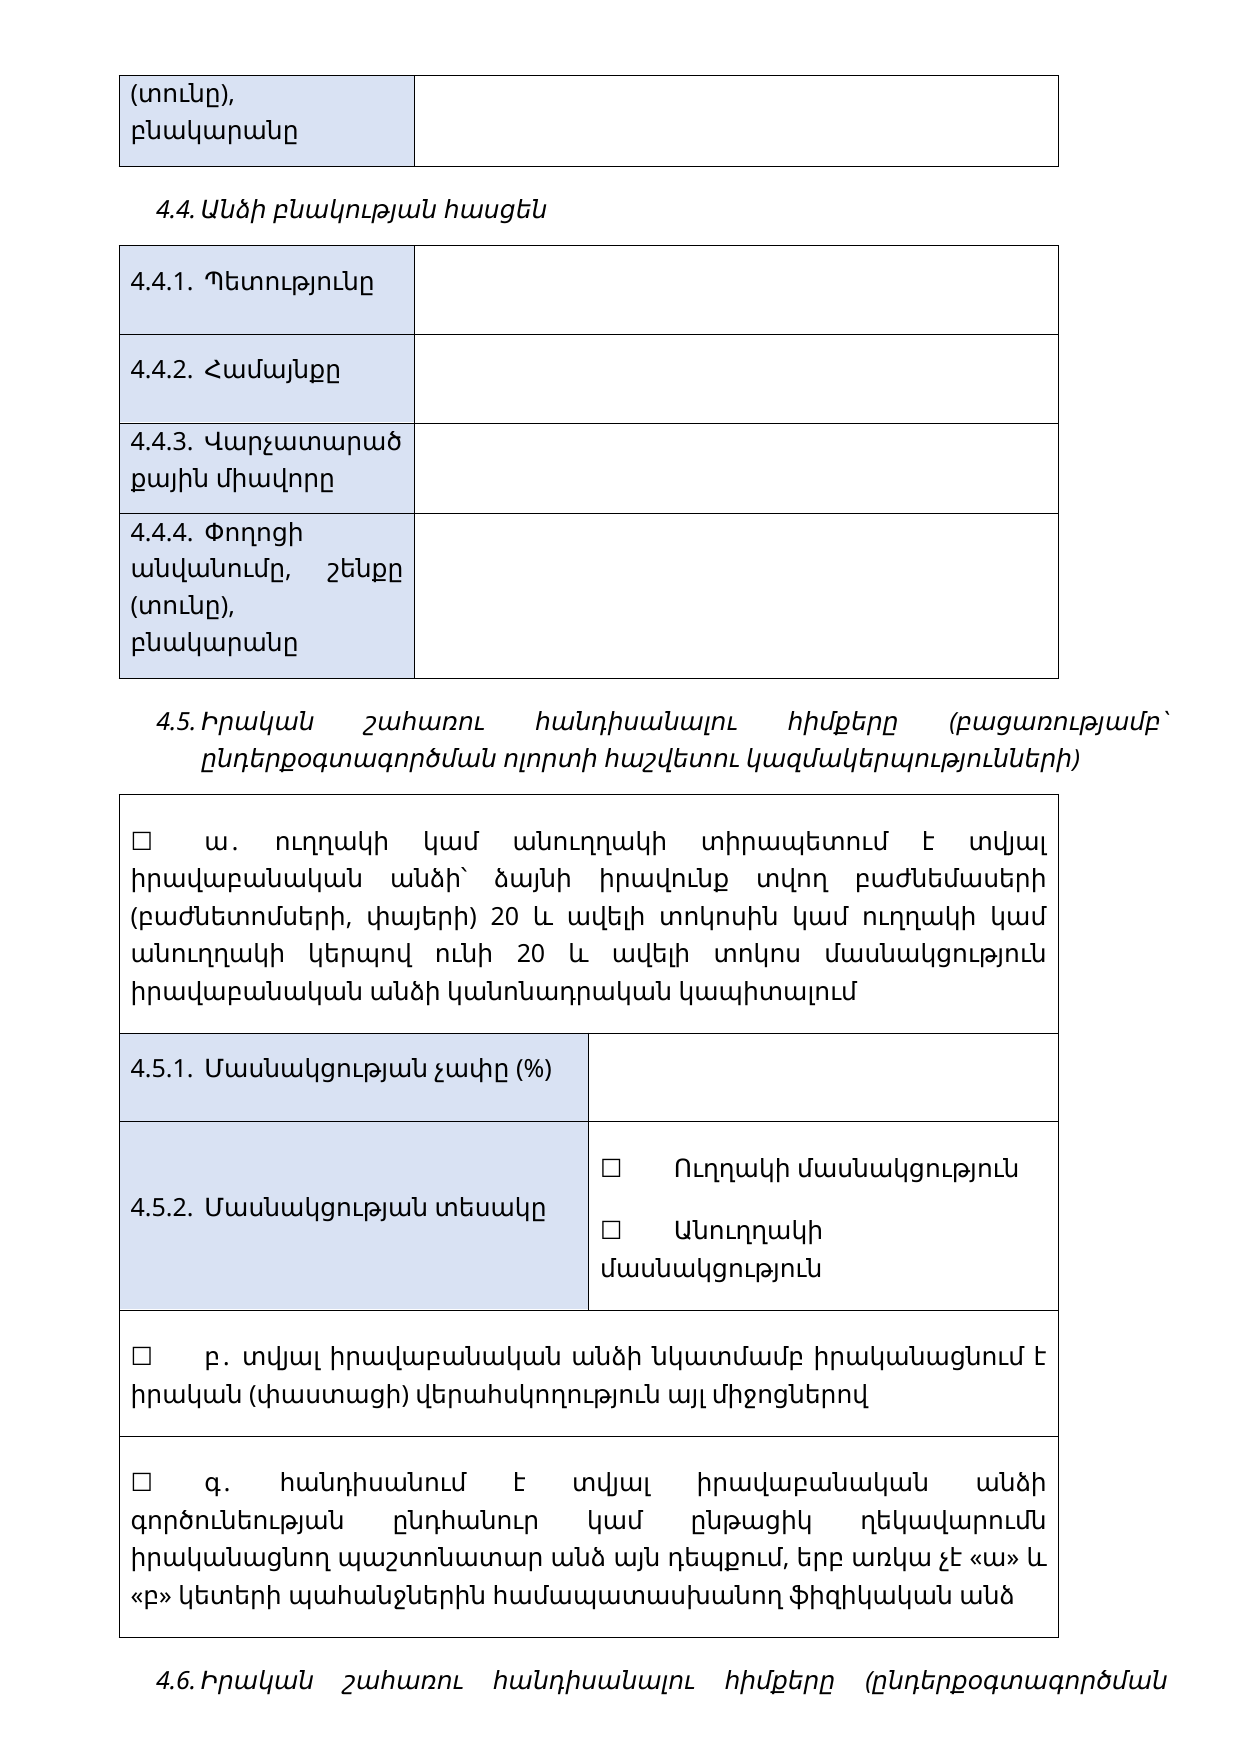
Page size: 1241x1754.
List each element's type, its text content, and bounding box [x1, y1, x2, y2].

table_cell Համայնքը [120, 335, 414, 422]
table_cell [415, 76, 1058, 166]
list Անձի բնակության հասցեն [156, 192, 1171, 226]
table_cell [415, 424, 1058, 513]
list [156, 1663, 1171, 1697]
table_cell ☐ Ուղղակի մասնակցություն ☐ Անուղղակի մասնակցություն [589, 1122, 1058, 1309]
table_cell ☐ գ․ հանդիսանում է տվյալ իրավաբանական անձի գործունեության ընդհանուր կամ ընթացիկ ղեկավարումն իրականացնող պաշտոնատար անձ այն դեպքում, երբ առկա չէ «ա» և «բ» կետերի պահանջներին համապատասխանող ֆիզիկական անձ [120, 1437, 1058, 1637]
list Իրական շահառու հանդիսանալու հիմքերը (բացառությամբ` ընդերքօգտագործման ոլորտի հաշվետու կազմակերպությունների) [156, 704, 1171, 774]
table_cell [120, 514, 414, 678]
table_cell [415, 514, 1058, 678]
table_cell Մասնակցության չափը (%) [120, 1034, 588, 1121]
table_header [415, 246, 1058, 334]
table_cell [120, 76, 414, 166]
table_cell ☐ բ․ տվյալ իրավաբանական անձի նկատմամբ իրականացնում է իրական (փաստացի) վերահսկողություն այլ միջոցներով [120, 1311, 1058, 1436]
table_header Պետությունը [120, 246, 414, 334]
table_header ☐ ա․ ուղղակի կամ անուղղակի տիրապետում է տվյալ իրավաբանական անձի՝ ձայնի իրավունք տվող բաժնեմասերի (բաժնետոմսերի, փայերի) 20 և ավելի տոկոսին կամ ուղղակի կամ անուղղակի կերպով ունի 20 և ավելի տոկոս մասնակցություն իրավաբանական անձի կանոնադրական կապիտալում [120, 795, 1058, 1032]
table_cell Մասնակցության տեսակը [120, 1122, 588, 1309]
table_cell [589, 1034, 1058, 1121]
table_cell Վարչատարածքային միավորը [120, 424, 414, 513]
table_cell [415, 335, 1058, 422]
